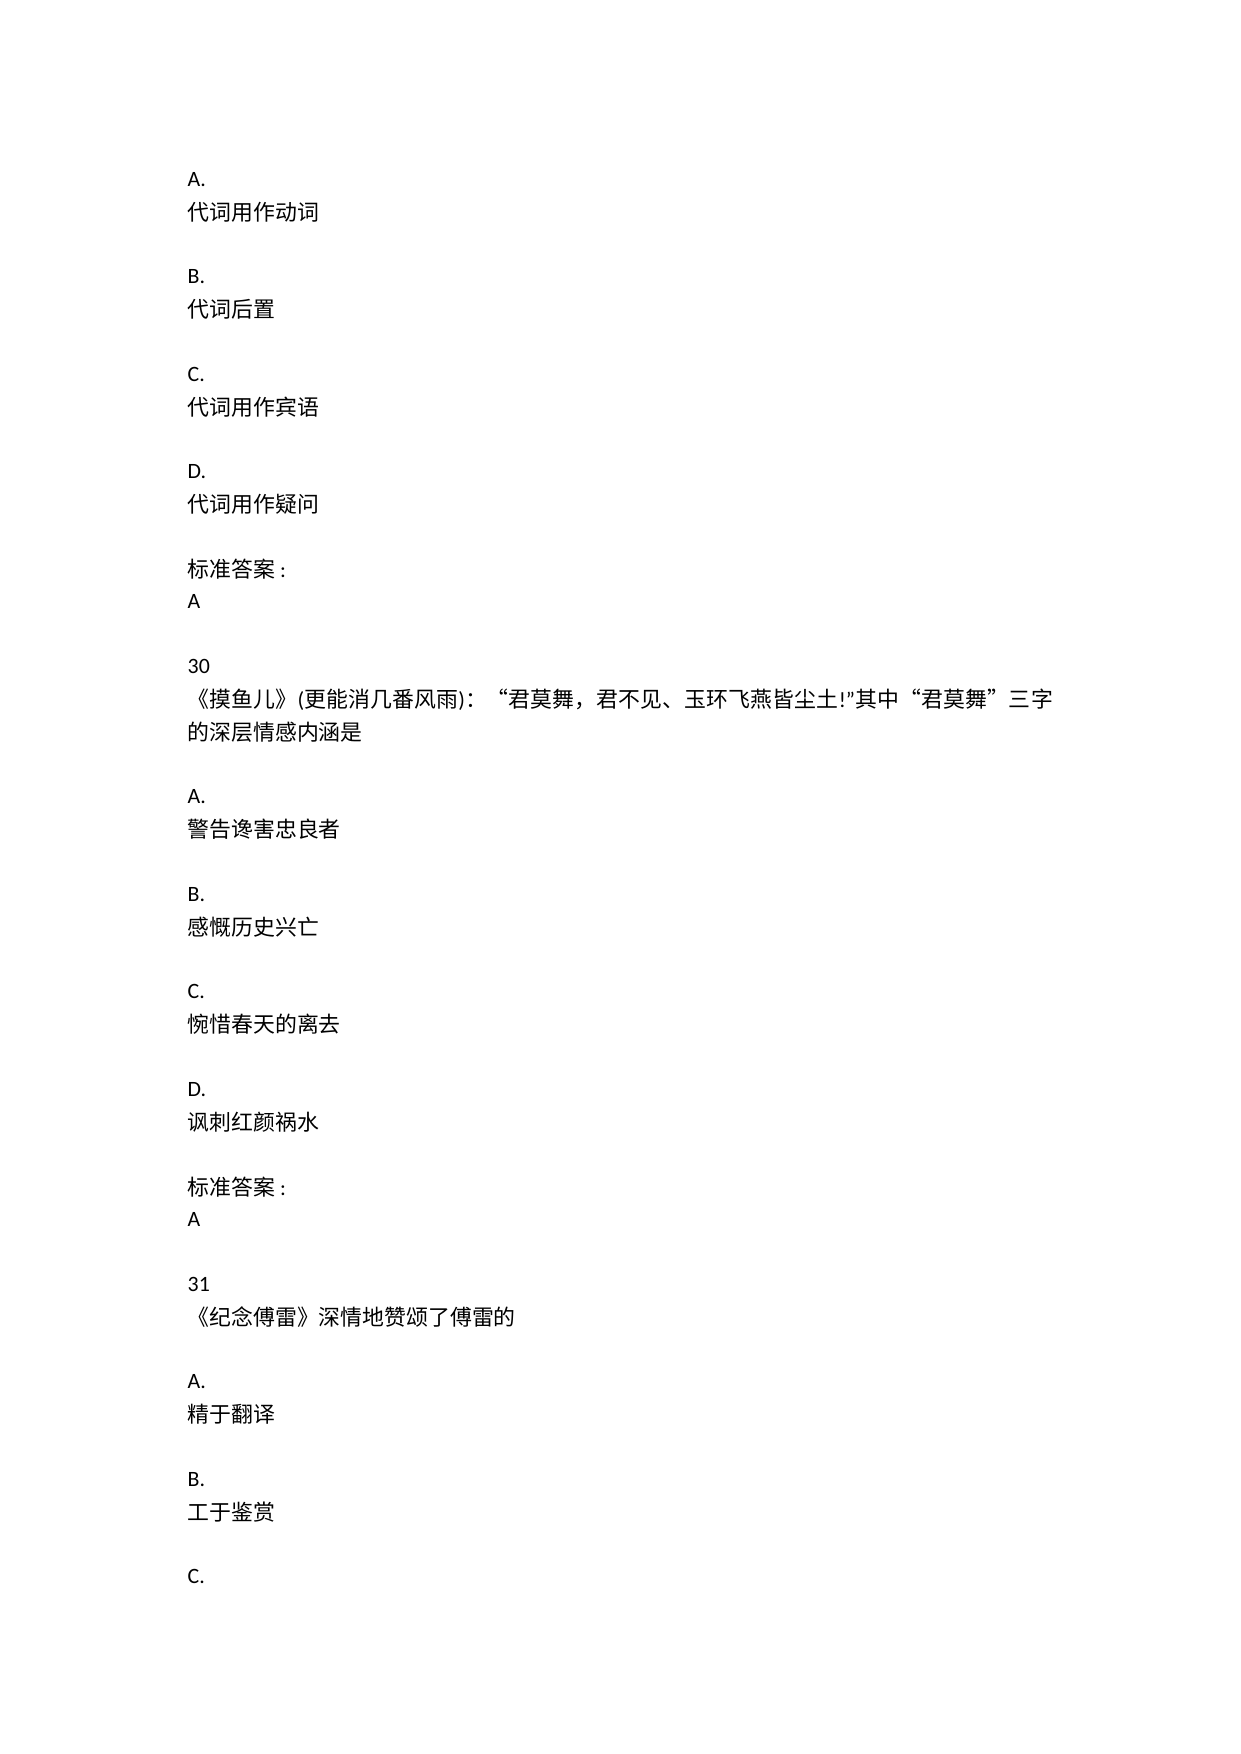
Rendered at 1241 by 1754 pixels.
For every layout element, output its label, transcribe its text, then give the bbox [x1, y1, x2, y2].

text 精于翻译 [187, 1397, 1053, 1429]
text B. [187, 1462, 1053, 1494]
text 代词用作动词 [187, 194, 1053, 227]
text 标准答案 : [187, 552, 1053, 584]
text 讽刺红颜祸水 [187, 1104, 1053, 1137]
text C. [187, 357, 1053, 389]
text A [187, 584, 1053, 617]
text A. [187, 162, 1053, 194]
text 惋惜春天的离去 [187, 1007, 1053, 1039]
text 代词用作宾语 [187, 389, 1053, 422]
text 警告谗害忠良者 [187, 812, 1053, 844]
text 30 [187, 649, 1053, 682]
text C. [187, 974, 1053, 1007]
text A. [187, 779, 1053, 812]
text B. [187, 259, 1053, 292]
text 31 [187, 1267, 1053, 1299]
text C. [187, 1559, 1053, 1592]
text D. [187, 454, 1053, 487]
text 《纪念傅雷》深情地赞颂了傅雷的 [187, 1299, 1053, 1332]
text 标准答案 : [187, 1169, 1053, 1202]
text A [187, 1202, 1053, 1234]
text 《摸鱼儿》(更能消几番风雨)：“君莫舞，君不见、玉环飞燕皆尘土!”其中“君莫舞”三字的深层情感内涵是 [187, 682, 1053, 747]
text B. [187, 877, 1053, 909]
text 代词后置 [187, 292, 1053, 324]
text 感慨历史兴亡 [187, 909, 1053, 942]
text D. [187, 1072, 1053, 1104]
text 代词用作疑问 [187, 487, 1053, 519]
text 工于鉴赏 [187, 1494, 1053, 1527]
text A. [187, 1364, 1053, 1397]
